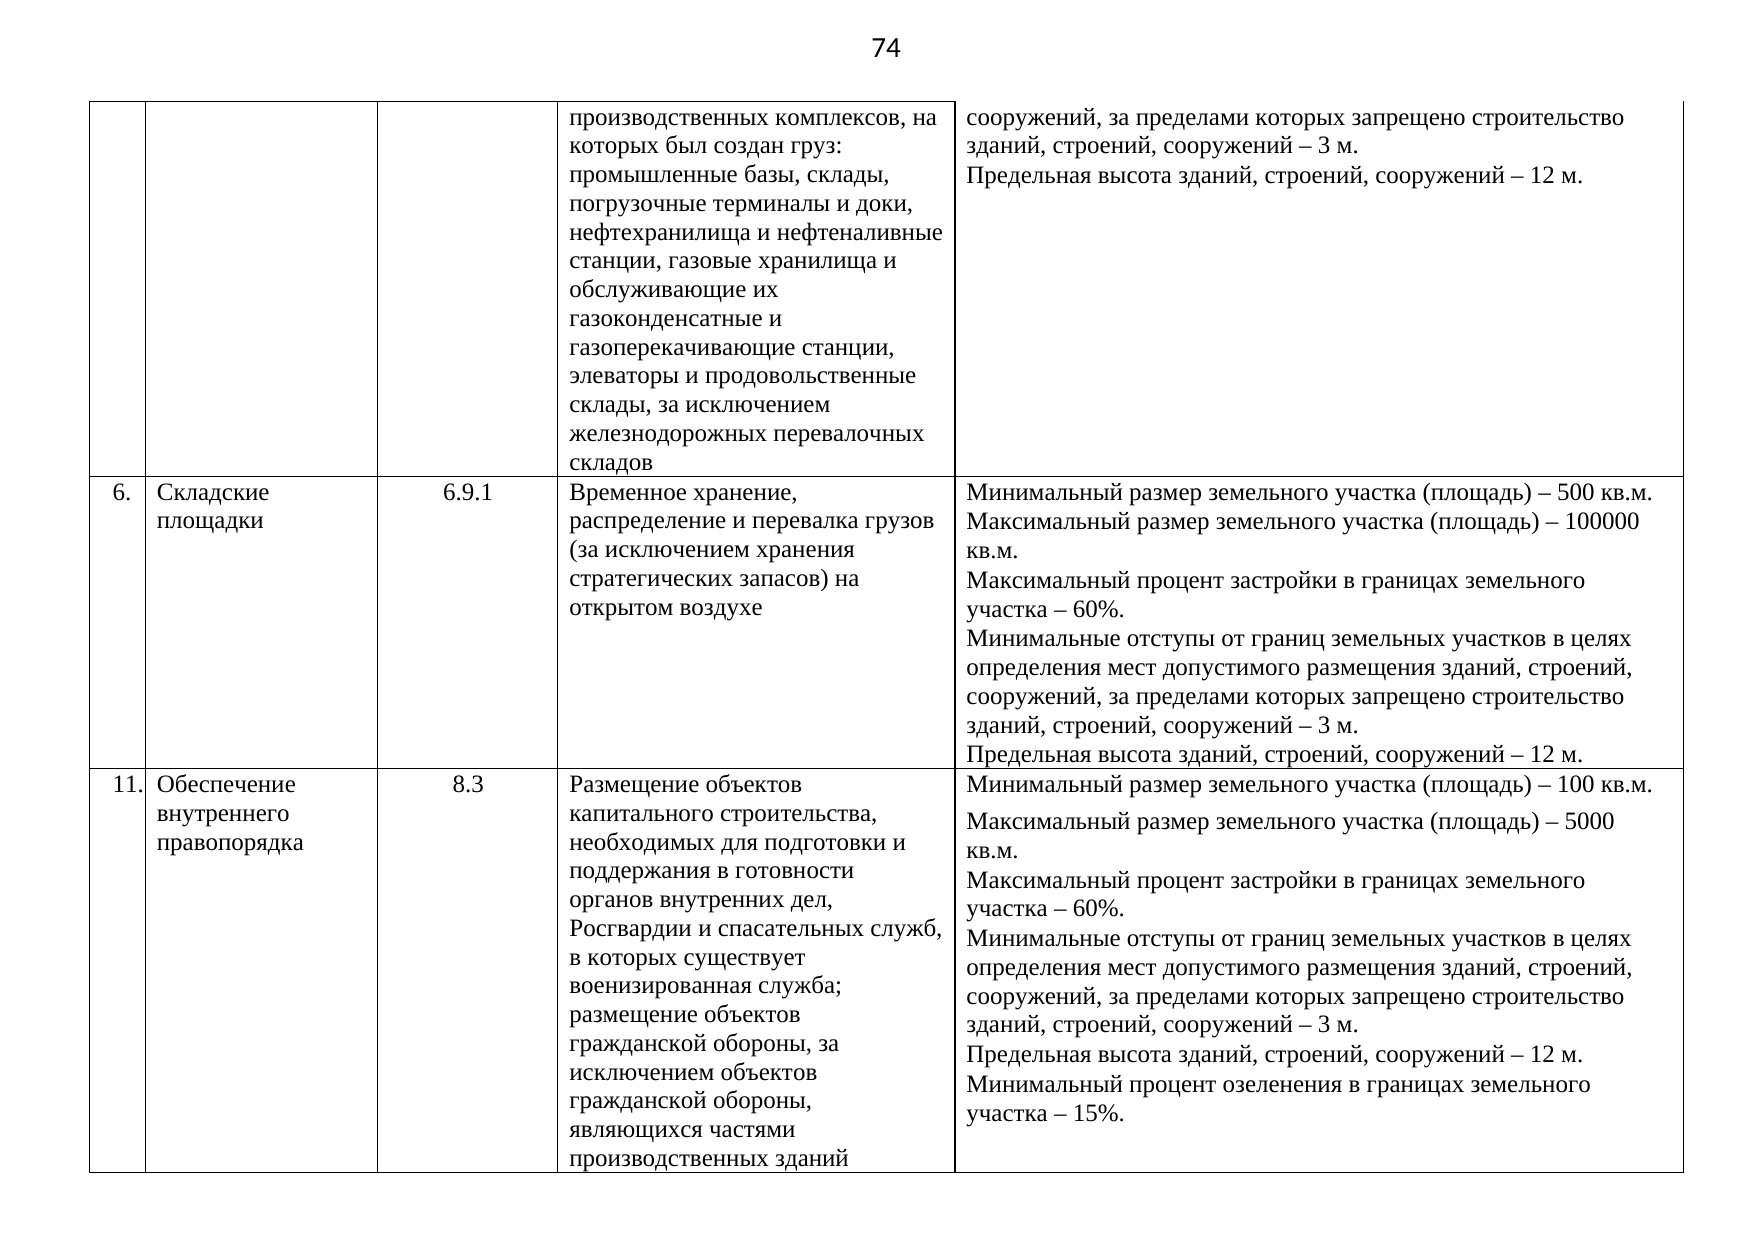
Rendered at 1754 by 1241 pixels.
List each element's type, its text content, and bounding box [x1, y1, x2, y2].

table_cell Предельная высота зданий, строений, сооружений – 12 м. [956, 739, 1683, 768]
table_cell 8.3 [378, 769, 557, 1172]
table_cell 6.9.1 [378, 477, 557, 768]
table_cell Максимальный размер земельного участка (площадь) – 100000 кв.м. [956, 505, 1683, 564]
table_cell Временное хранение, распределение и перевалка грузов (за исключением хранения стратегических запасов) на открытом воздухе [558, 477, 954, 768]
table_cell Минимальный размер земельного участка (площадь) – 100 кв.м. [956, 769, 1683, 805]
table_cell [956, 101, 1683, 159]
table_cell Предельная высота зданий, строений, сооружений – 12 м. [956, 1038, 1683, 1068]
table_cell Складские площадки [146, 477, 377, 768]
table_cell [90, 769, 145, 1172]
table_cell Максимальный процент застройки в границах земельного участка – 60%. [956, 564, 1683, 622]
table_cell [90, 477, 145, 768]
table_cell Обеспечение внутреннего правопорядка [146, 769, 377, 1172]
table_cell Минимальный процент озеленения в границах земельного участка – 15%. [956, 1068, 1683, 1172]
table_cell Предельная высота зданий, строений, сооружений – 12 м. [956, 159, 1683, 476]
table_cell Максимальный размер земельного участка (площадь) – 5000 кв.м. [956, 805, 1683, 864]
table_cell Максимальный процент застройки в границах земельного участка – 60%. [956, 864, 1683, 922]
table_cell Минимальный размер земельного участка (площадь) – 500 кв.м. [956, 477, 1683, 505]
table_cell Размещение объектов капитального строительства, необходимых для подготовки и поддержания в готовности органов внутренних дел, Росгвардии и спасательных служб, в которых существует военизированная служба; размещение объектов гражданской обороны, за исключением объектов гражданской обороны, являющихся частями производственных зданий [558, 769, 954, 1172]
